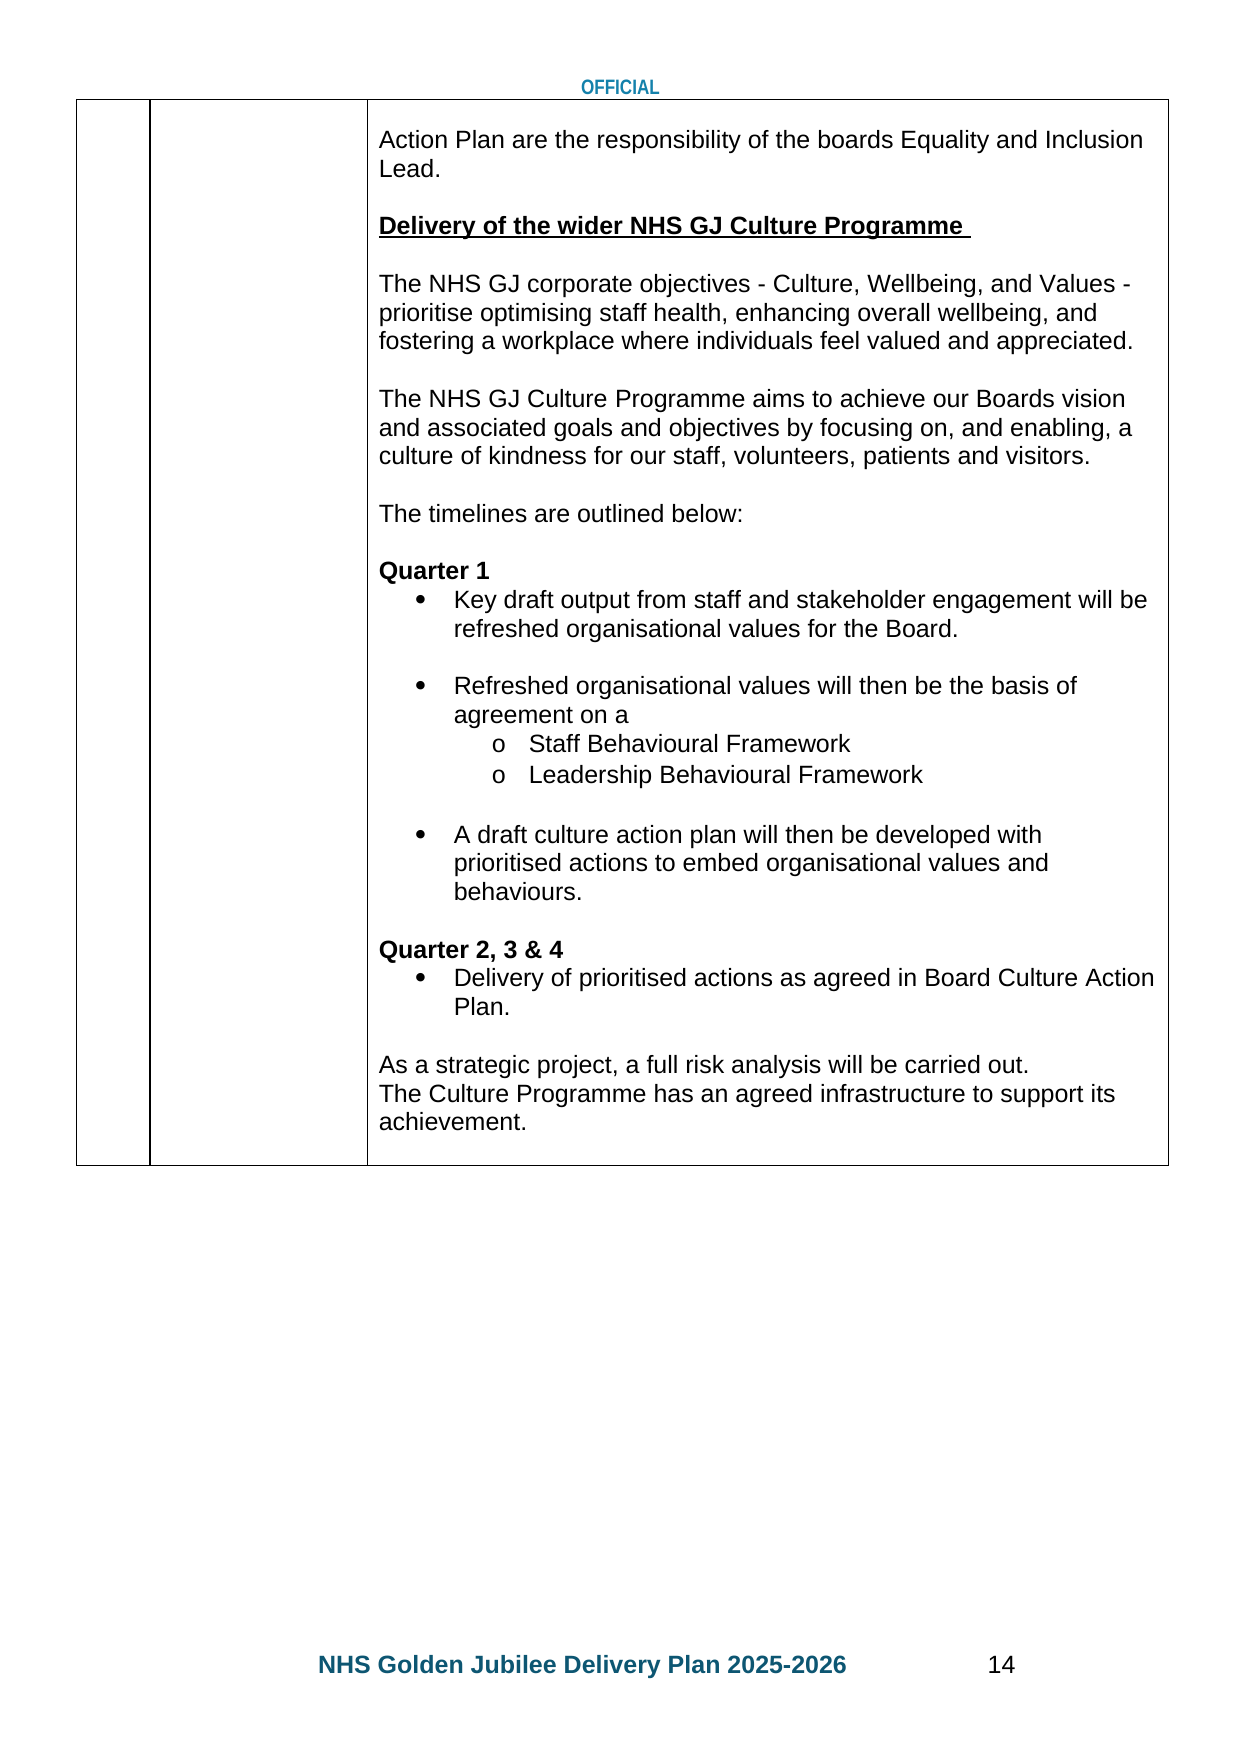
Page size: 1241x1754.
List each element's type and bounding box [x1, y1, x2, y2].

table_cell [77, 100, 149, 1165]
table_cell [368, 100, 1168, 1165]
table_cell [151, 100, 367, 1165]
